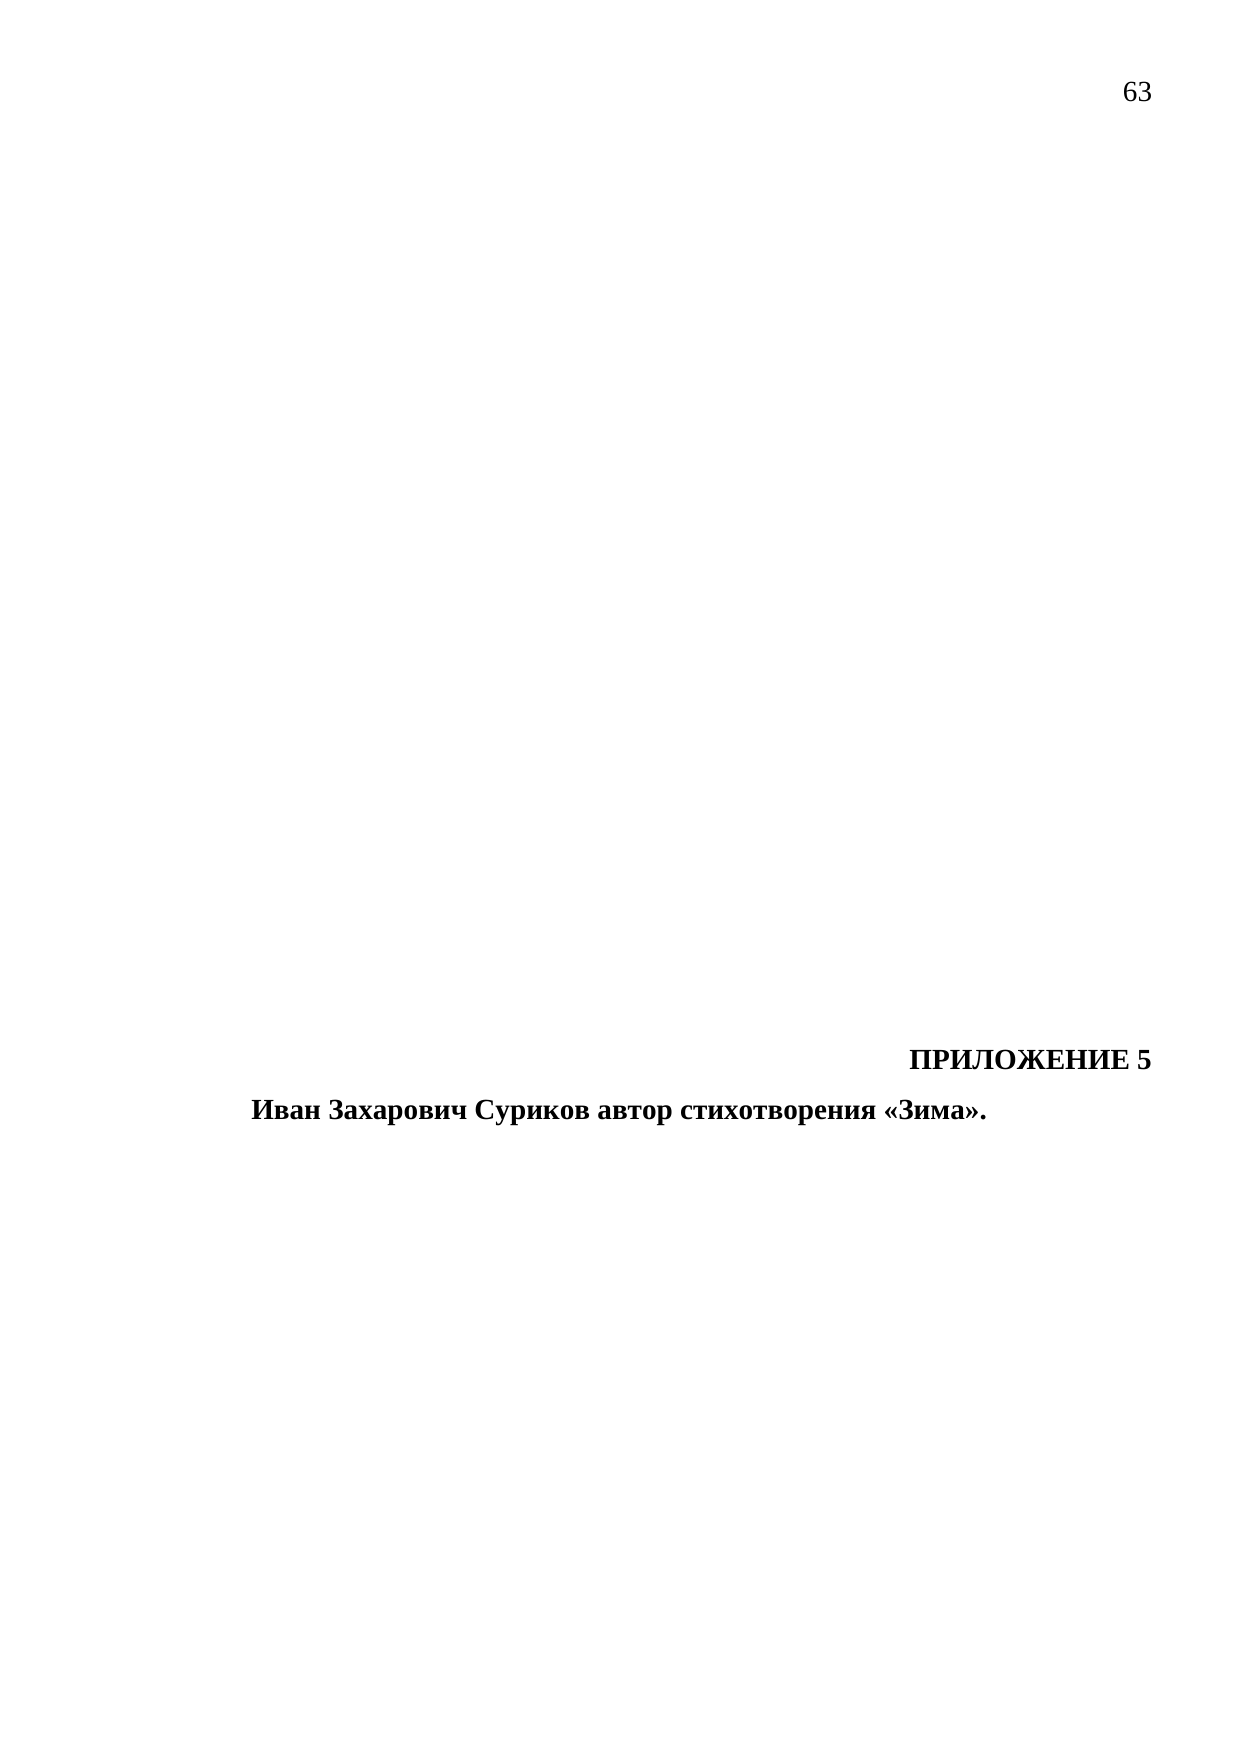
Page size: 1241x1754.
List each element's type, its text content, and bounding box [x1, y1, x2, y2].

text ПРИЛОЖЕНИЕ 5 [177, 1042, 1152, 1075]
text Иван Захарович Суриков автор стихотворения «Зима». [177, 1092, 1152, 1126]
